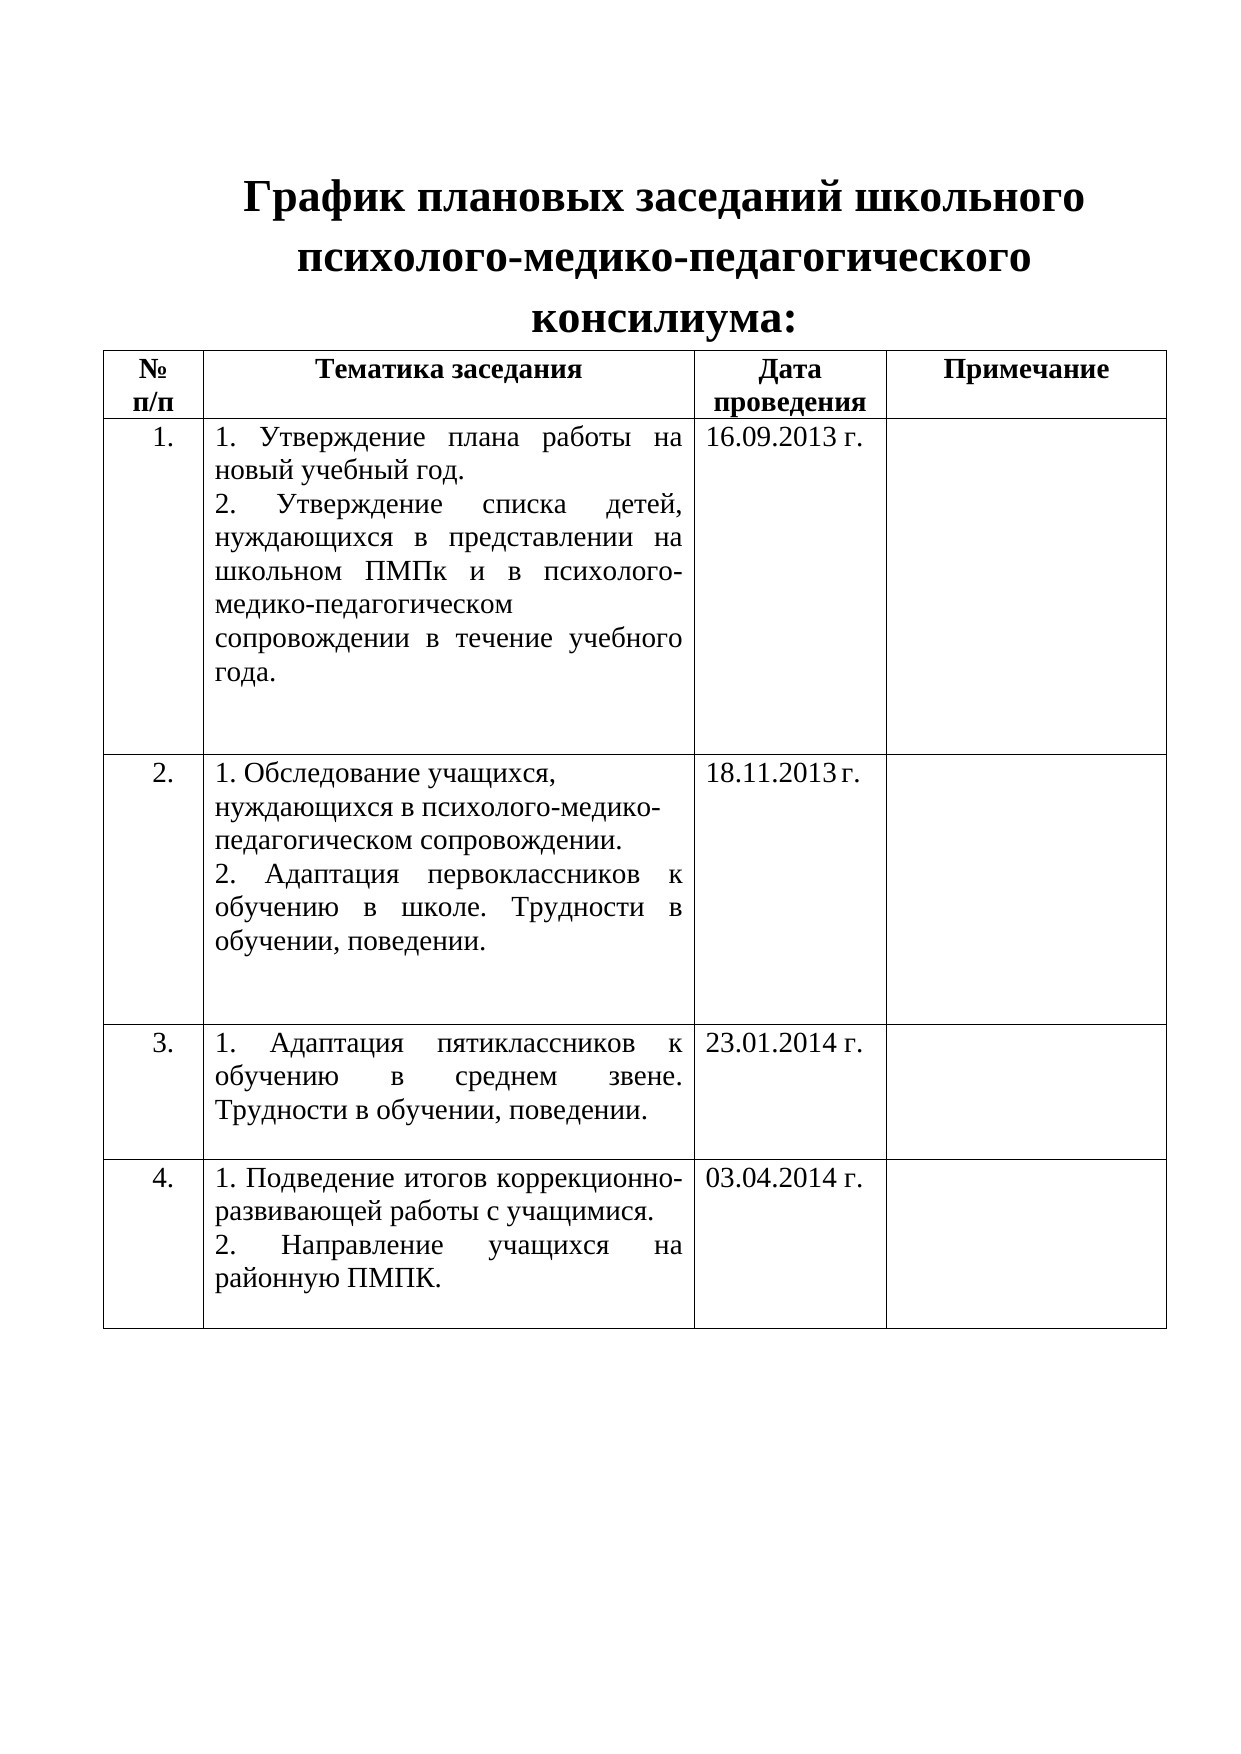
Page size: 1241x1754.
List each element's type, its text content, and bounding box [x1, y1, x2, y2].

table_cell [887, 755, 1166, 1024]
table_cell 23.01.2014 г. [695, 1025, 886, 1159]
table_cell [104, 419, 203, 754]
table_header № п/п [104, 351, 203, 418]
table_cell [104, 1025, 203, 1159]
table_header Дата проведения [695, 351, 886, 418]
subtitle График плановых заседаний школьного психолого-медико-педагогического консилиума: [177, 168, 1152, 342]
table_cell 1. Обследование учащихся, нуждающихся в психолого-медико-педагогическом сопровождении. 2. Адаптация первоклассников к обучению в школе. Трудности в обучении, поведении. [204, 755, 694, 1024]
table_cell [887, 1025, 1166, 1159]
table_cell 1. Адаптация пятиклассников к обучению в среднем звене. Трудности в обучении, поведении. [204, 1025, 694, 1159]
table_cell 1. Подведение итогов коррекционно-развивающей работы с учащимися. 2. Направление учащихся на районную ПМПК. [204, 1160, 694, 1328]
table_header Примечание [887, 351, 1166, 418]
table_cell [104, 1160, 203, 1328]
table_cell 03.04.2014 г. [695, 1160, 886, 1328]
table_cell г. [695, 755, 886, 1024]
table_cell [887, 1160, 1166, 1328]
table_cell 1. Утверждение плана работы на новый учебный год. 2. Утверждение списка детей, нуждающихся в представлении на школьном ПМПк и в психолого-медико-педагогическом сопровождении в течение учебного года. [204, 419, 694, 754]
table_cell 16.09.2013 г. [695, 419, 886, 754]
table_cell [887, 419, 1166, 754]
table_cell [104, 755, 203, 1024]
table_header Тематика заседания [204, 351, 694, 418]
